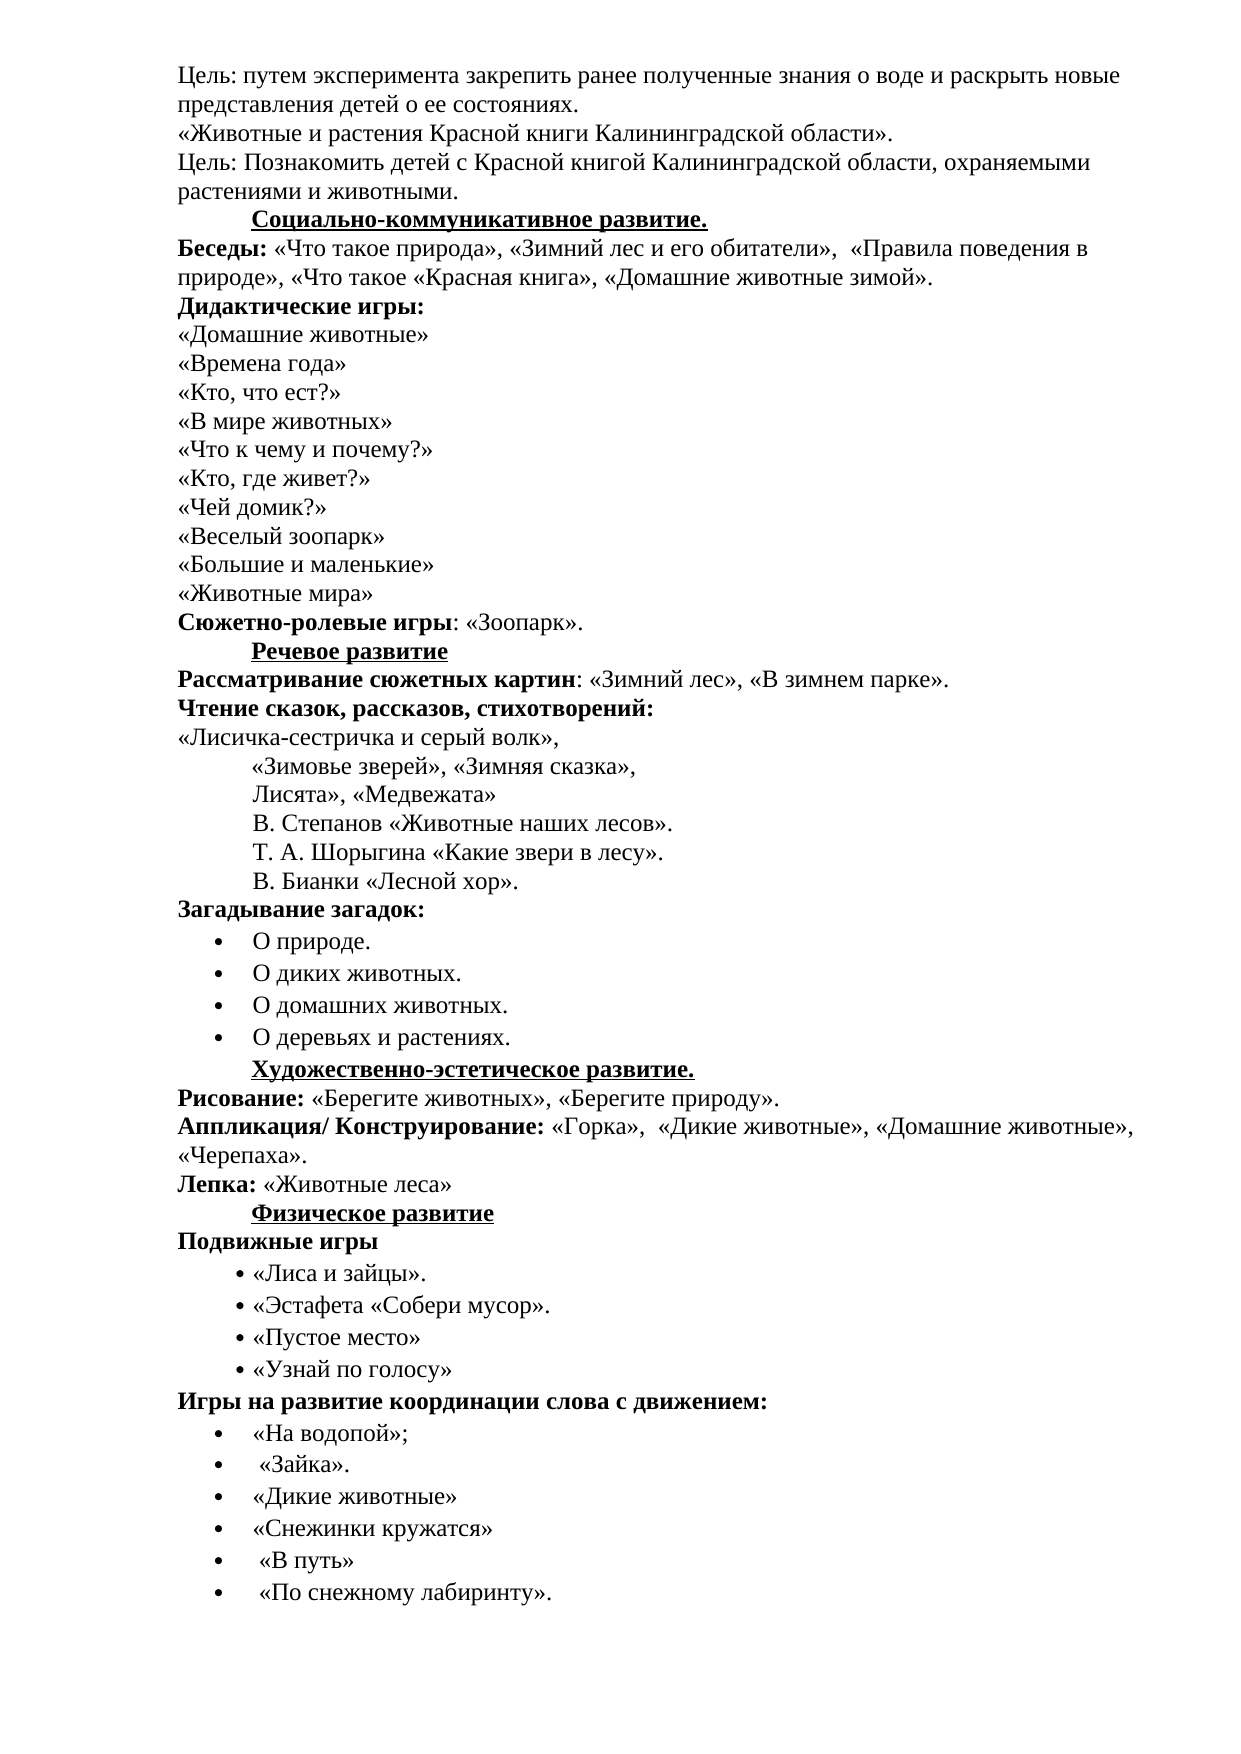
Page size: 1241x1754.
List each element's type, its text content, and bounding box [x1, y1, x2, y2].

list О природе. [215, 926, 1152, 955]
text «Большие и маленькие» [177, 549, 1152, 578]
text Аппликация/ Конструирование: «Горка», «Дикие животные», «Домашние животные», «Черепаха». [177, 1111, 1152, 1169]
text «Кто, где живет?» [177, 463, 1152, 492]
list О домашних животных. [215, 990, 1152, 1019]
text Социально-коммуникативное развитие. [177, 204, 1152, 233]
text В. Бианки «Лесной хор». [252, 866, 1152, 894]
text «Животные мира» [177, 578, 1152, 607]
text Чтение сказок, рассказов, стихотворений: [177, 693, 1152, 722]
list «Пустое место» [236, 1322, 1152, 1351]
text «Домашние животные» [177, 319, 1152, 348]
text Цель: путем эксперимента закрепить ранее полученные знания о воде и раскрыть новые представления детей о ее состояниях. [177, 59, 1152, 118]
text «Чей домик?» [177, 492, 1152, 521]
text Подвижные игры [177, 1226, 1152, 1255]
list «Зайка». [215, 1449, 1152, 1478]
text В. Степанов «Животные наших лесов». [252, 808, 1152, 837]
text «Веселый зоопарк» [177, 521, 1152, 549]
text Лисята», «Медвежата» [252, 779, 1152, 808]
text «Что к чему и почему?» [177, 434, 1152, 463]
text Физическое развитие [177, 1198, 1152, 1226]
list «Снежинки кружатся» [215, 1513, 1152, 1542]
text «Животные и растения Красной книги Калининградской области». [177, 118, 1152, 147]
text «Кто, что ест?» [177, 377, 1152, 406]
list «На водопой»; [215, 1418, 1152, 1446]
list «В путь» [215, 1545, 1152, 1574]
list «Дикие животные» [215, 1481, 1152, 1510]
text «Лисичка-сестричка и серый волк», [177, 722, 1152, 751]
list «Узнай по голосу» [236, 1354, 1152, 1383]
text Цель: Познакомить детей с Красной книгой Калининградской области, охраняемыми растениями и животными. [177, 147, 1152, 204]
text Рассматривание сюжетных картин: «Зимний лес», «В зимнем парке». [177, 664, 1152, 693]
text Игры на развитие координации слова с движением: [177, 1386, 1152, 1414]
text Лепка: «Животные леса» [177, 1169, 1152, 1198]
list О диких животных. [215, 958, 1152, 987]
text Т. А. Шорыгина «Какие звери в лесу». [252, 837, 1152, 866]
text «Зимовье зверей», «Зимняя сказка», [177, 751, 1152, 779]
text «Времена года» [177, 348, 1152, 377]
text Художественно-эстетическое развитие. [177, 1054, 1152, 1083]
text Рисование: «Берегите животных», «Берегите природу». [177, 1083, 1152, 1111]
text Речевое развитие [177, 636, 1152, 664]
text Загадывание загадок: [177, 894, 1152, 923]
list «Эстафета «Собери мусор». [236, 1290, 1152, 1319]
text Сюжетно-ролевые игры: «Зоопарк». [177, 607, 1152, 636]
text Беседы: «Что такое природа», «Зимний лес и его обитатели», «Правила поведения в природе», «Что такое «Красная книга», «Домашние животные зимой». [177, 233, 1152, 291]
list «Лиса и зайцы». [236, 1258, 1152, 1287]
text Дидактические игры: [177, 291, 1152, 319]
list О деревьях и растениях. [215, 1022, 1152, 1051]
list «По снежному лабиринту». [215, 1577, 1152, 1606]
text «В мире животных» [177, 406, 1152, 434]
